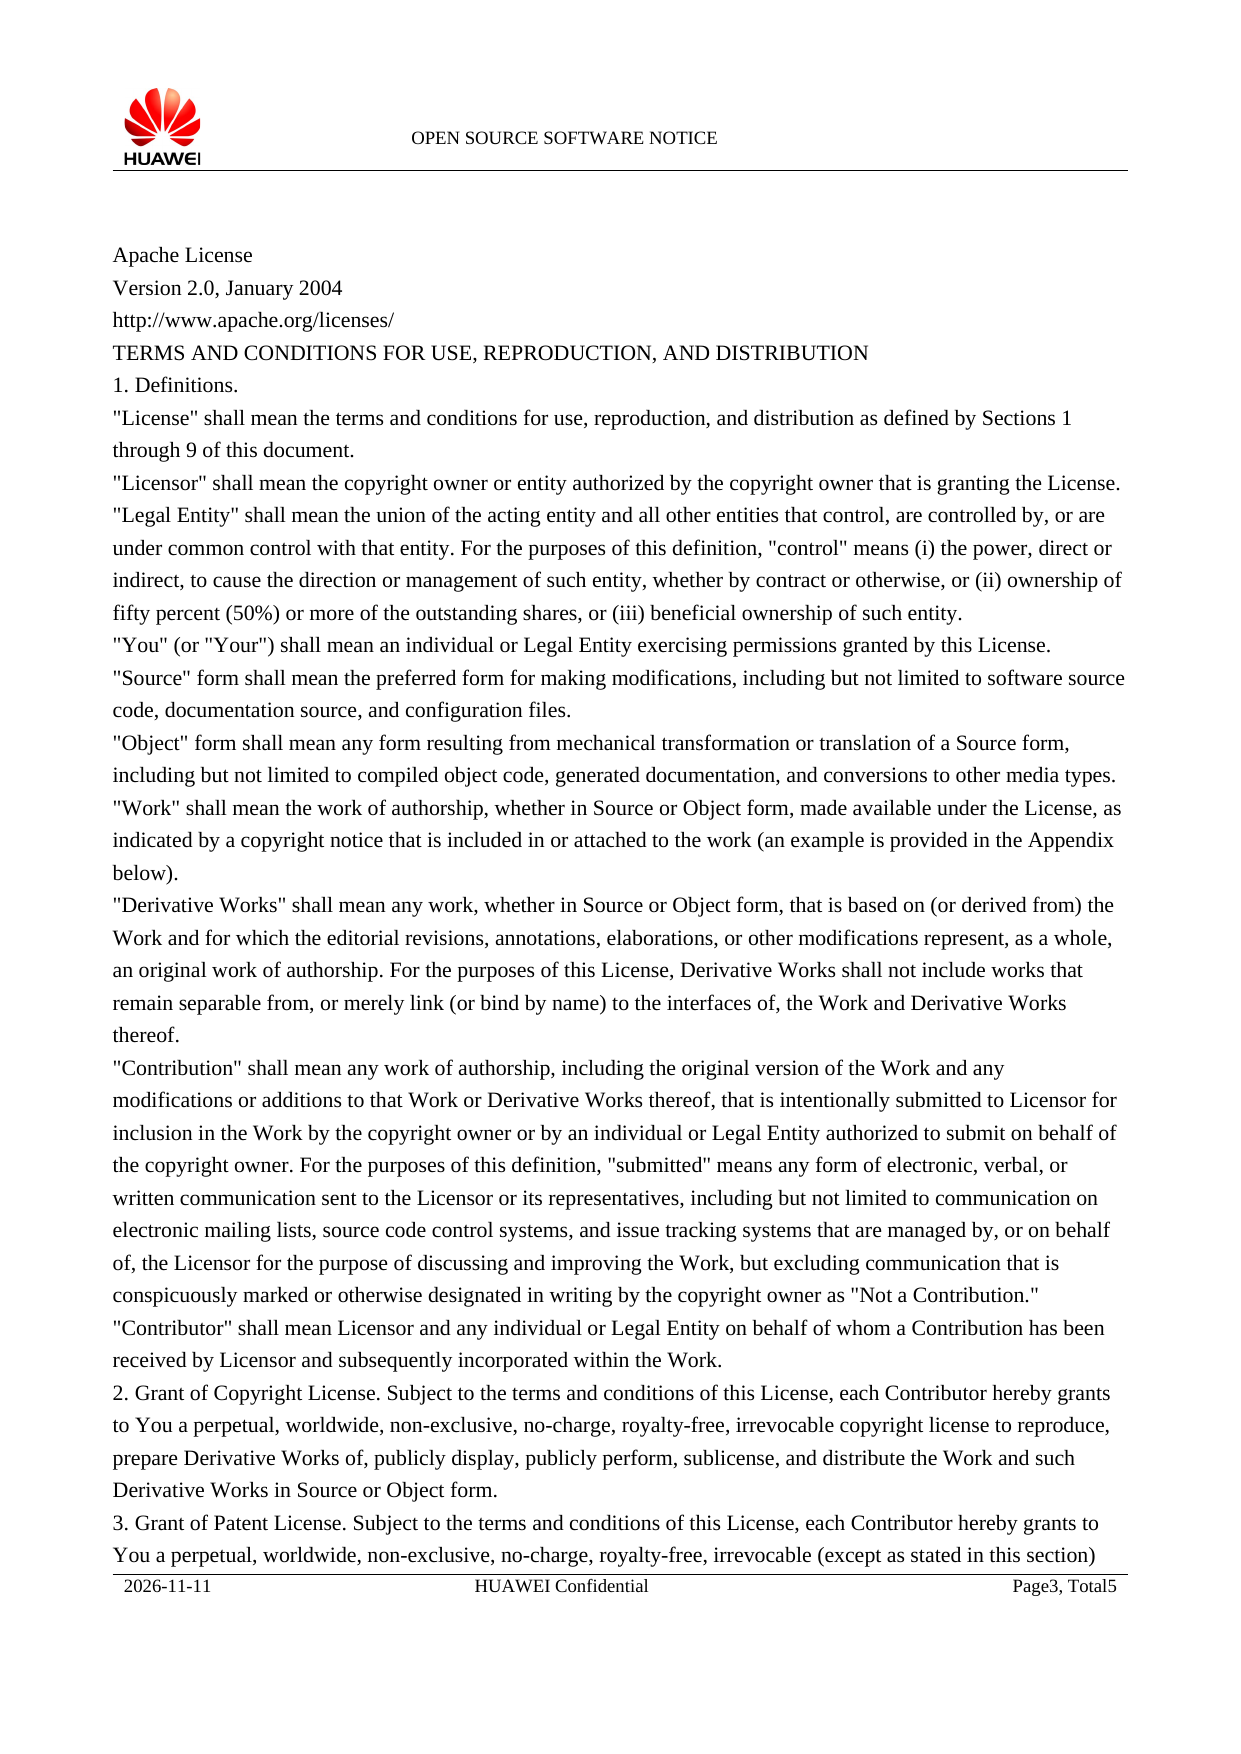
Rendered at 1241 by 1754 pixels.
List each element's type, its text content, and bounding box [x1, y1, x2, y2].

text "Legal Entity" shall mean the union of the acting entity and all other entities that control, are controlled by, or are under common control with that entity. For the purposes of this definition, "control" means (i) the power, direct or indirect, to cause the direction or management of such entity, whether by contract or otherwise, or (ii) ownership of fifty percent (50%) or more of the outstanding shares, or (iii) beneficial ownership of such entity. [112, 499, 1128, 629]
text "Contributor" shall mean Licensor and any individual or Legal Entity on behalf of whom a Contribution has been received by Licensor and subsequently incorporated within the Work. [112, 1311, 1128, 1376]
text "Derivative Works" shall mean any work, whether in Source or Object form, that is based on (or derived from) the Work and for which the editorial revisions, annotations, elaborations, or other modifications represent, as a whole, an original work of authorship. For the purposes of this License, Derivative Works shall not include works that remain separable from, or merely link (or bind by name) to the interfaces of, the Work and Derivative Works thereof. [112, 889, 1128, 1051]
text 1. Definitions. [112, 369, 1128, 401]
text "Contribution" shall mean any work of authorship, including the original version of the Work and any modifications or additions to that Work or Derivative Works thereof, that is intentionally submitted to Licensor for inclusion in the Work by the copyright owner or by an individual or Legal Entity authorized to submit on behalf of the copyright owner. For the purposes of this definition, "submitted" means any form of electronic, verbal, or written communication sent to the Licensor or its representatives, including but not limited to communication on electronic mailing lists, source code control systems, and issue tracking systems that are managed by, or on behalf of, the Licensor for the purpose of discussing and improving the Work, but excluding communication that is conspicuously marked or otherwise designated in writing by the copyright owner as "Not a Contribution." [112, 1051, 1128, 1311]
text "License" shall mean the terms and conditions for use, reproduction, and distribution as defined by Sections 1 through 9 of this document. [112, 401, 1128, 466]
text TERMS AND CONDITIONS FOR USE, REPRODUCTION, AND DISTRIBUTION [112, 336, 1128, 369]
text "Work" shall mean the work of authorship, whether in Source or Object form, made available under the License, as indicated by a copyright notice that is included in or attached to the work (an example is provided in the Appendix below). [112, 791, 1128, 889]
text "Source" form shall mean the preferred form for making modifications, including but not limited to software source code, documentation source, and configuration files. [112, 661, 1128, 726]
text 2. Grant of Copyright License. Subject to the terms and conditions of this License, each Contributor hereby grants to You a perpetual, worldwide, non-exclusive, no-charge, royalty-free, irrevocable copyright license to reproduce, prepare Derivative Works of, publicly display, publicly perform, sublicense, and distribute the Work and such Derivative Works in Source or Object form. [112, 1376, 1128, 1506]
text "Object" form shall mean any form resulting from mechanical transformation or translation of a Source form, including but not limited to compiled object code, generated documentation, and conversions to other media types. [112, 726, 1128, 791]
text "Licensor" shall mean the copyright owner or entity authorized by the copyright owner that is granting the License. [112, 466, 1128, 499]
text "You" (or "Your") shall mean an individual or Legal Entity exercising permissions granted by this License. [112, 629, 1128, 661]
picture [124, 88, 201, 165]
